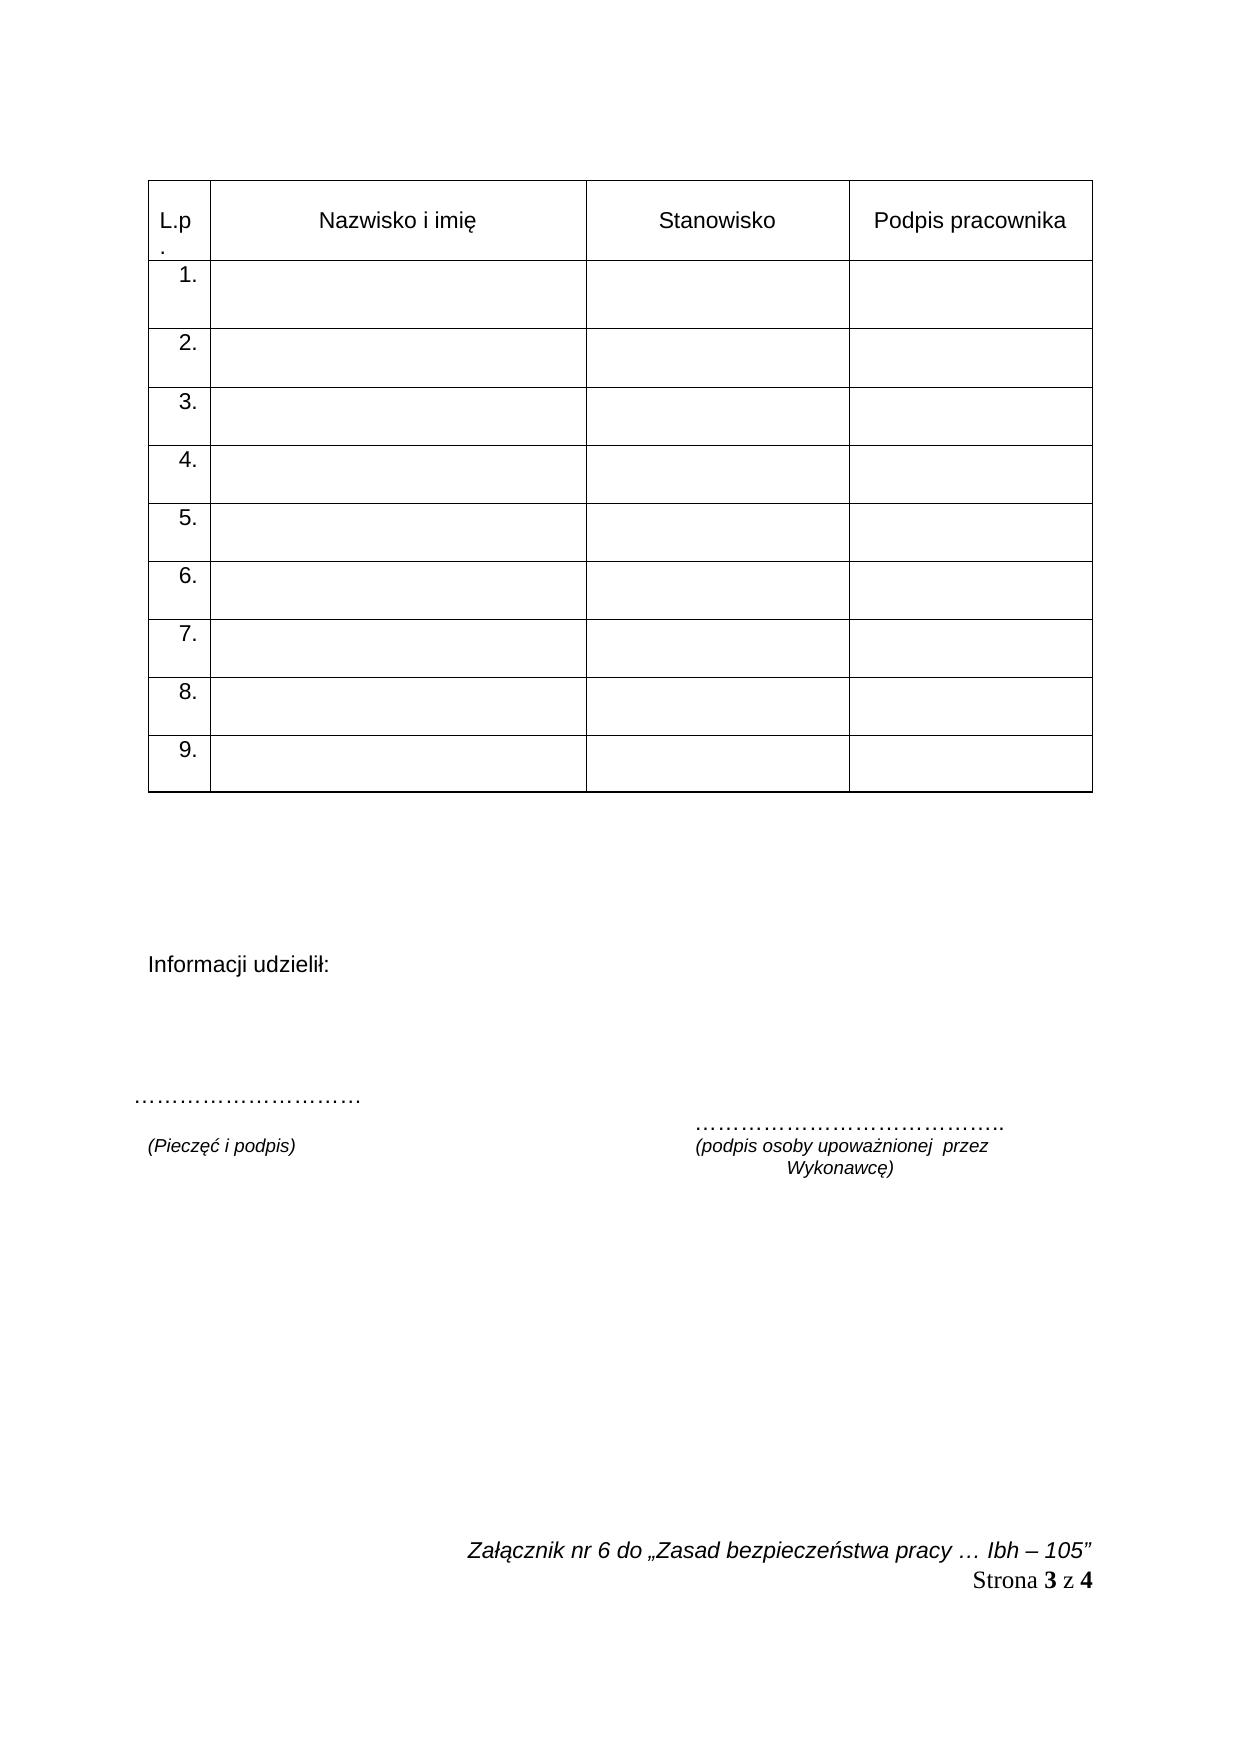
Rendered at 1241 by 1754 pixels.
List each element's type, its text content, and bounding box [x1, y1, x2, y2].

table_cell [850, 620, 1092, 677]
table_cell [850, 329, 1092, 387]
table_cell 2. [149, 329, 210, 387]
table_cell [850, 388, 1092, 445]
text ………………………… ………………………………….. [133, 1082, 1091, 1135]
table_cell [587, 620, 849, 677]
table_header Stanowisko [587, 181, 849, 259]
table_cell [587, 388, 849, 445]
text Załącznik nr 6 do „Zasad bezpieczeństwa pracy … Ibh – 105” [148, 1537, 1093, 1564]
table_cell 1. [149, 261, 210, 328]
table_header Podpis pracownika [850, 181, 1092, 259]
table_cell [211, 736, 586, 791]
table_cell [850, 504, 1092, 561]
table_cell [211, 562, 586, 619]
table_cell 6. [149, 562, 210, 619]
table_cell [850, 562, 1092, 619]
text (Pieczęć i podpis) (podpis osoby upoważnionej przez Wykonawcę) [148, 1135, 1091, 1178]
table_cell 9. [149, 736, 210, 791]
table_header Nazwisko i imię [211, 181, 586, 259]
table_cell [850, 261, 1092, 328]
table_cell [587, 446, 849, 503]
table_cell [587, 329, 849, 387]
table_cell 8. [149, 678, 210, 734]
text Informacji udzielił: [148, 951, 1091, 977]
table_cell [211, 678, 586, 734]
table_cell [211, 261, 586, 328]
table_cell [587, 678, 849, 734]
table_cell [850, 736, 1092, 791]
table_cell [211, 620, 586, 677]
table_cell [587, 736, 849, 791]
table_cell [587, 504, 849, 561]
table_cell [587, 562, 849, 619]
table_cell 3. [149, 388, 210, 445]
table_cell [211, 504, 586, 561]
table_cell [211, 388, 586, 445]
table_cell [850, 678, 1092, 734]
table_header L.p. [149, 181, 210, 259]
table_cell 4. [149, 446, 210, 503]
table_cell [211, 446, 586, 503]
table_cell 7. [149, 620, 210, 677]
table_cell [850, 446, 1092, 503]
table_cell [211, 329, 586, 387]
table_cell [587, 261, 849, 328]
table_cell 5. [149, 504, 210, 561]
